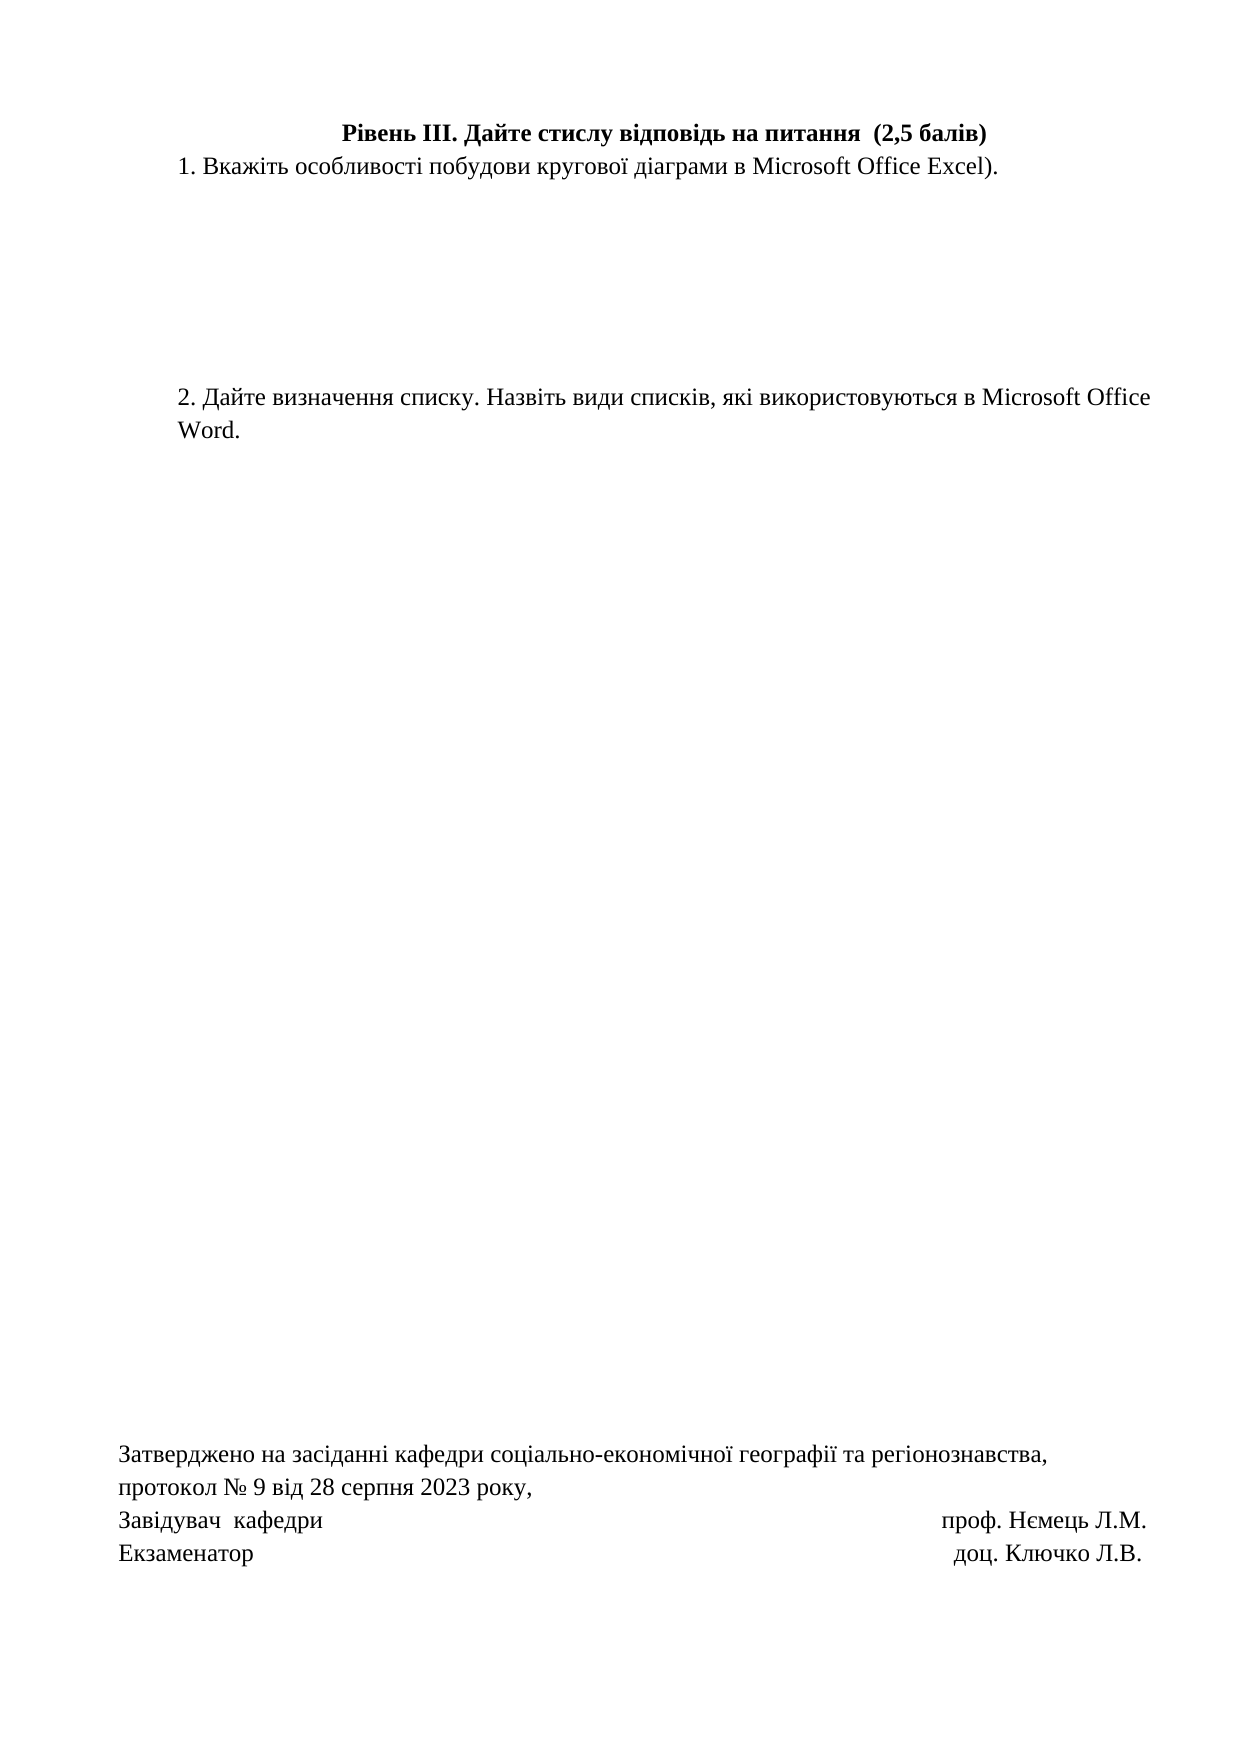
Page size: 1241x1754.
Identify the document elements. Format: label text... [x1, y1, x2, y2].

text Екзаменатор доц. Ключко Л.В. [118, 1538, 1152, 1567]
text протокол № 9 від 28 серпня 2023 року, [118, 1472, 1152, 1501]
text Завідувач кафедри проф. Нємець Л.М. [118, 1505, 1152, 1534]
text 2. Дайте визначення списку. Назвіть види списків, які використовуються в Microsoft Office Word. [177, 382, 1152, 444]
list Рівень III. Дайте стислу відповідь на питання (2,5 балів) [177, 118, 1152, 147]
text 1. Вкажіть особливості побудови кругової діаграми в Microsoft Office Excel). [177, 151, 1152, 180]
text Затверджено на засіданні кафедри соціально-економічної географії та регіонознавства, [118, 1439, 1152, 1468]
